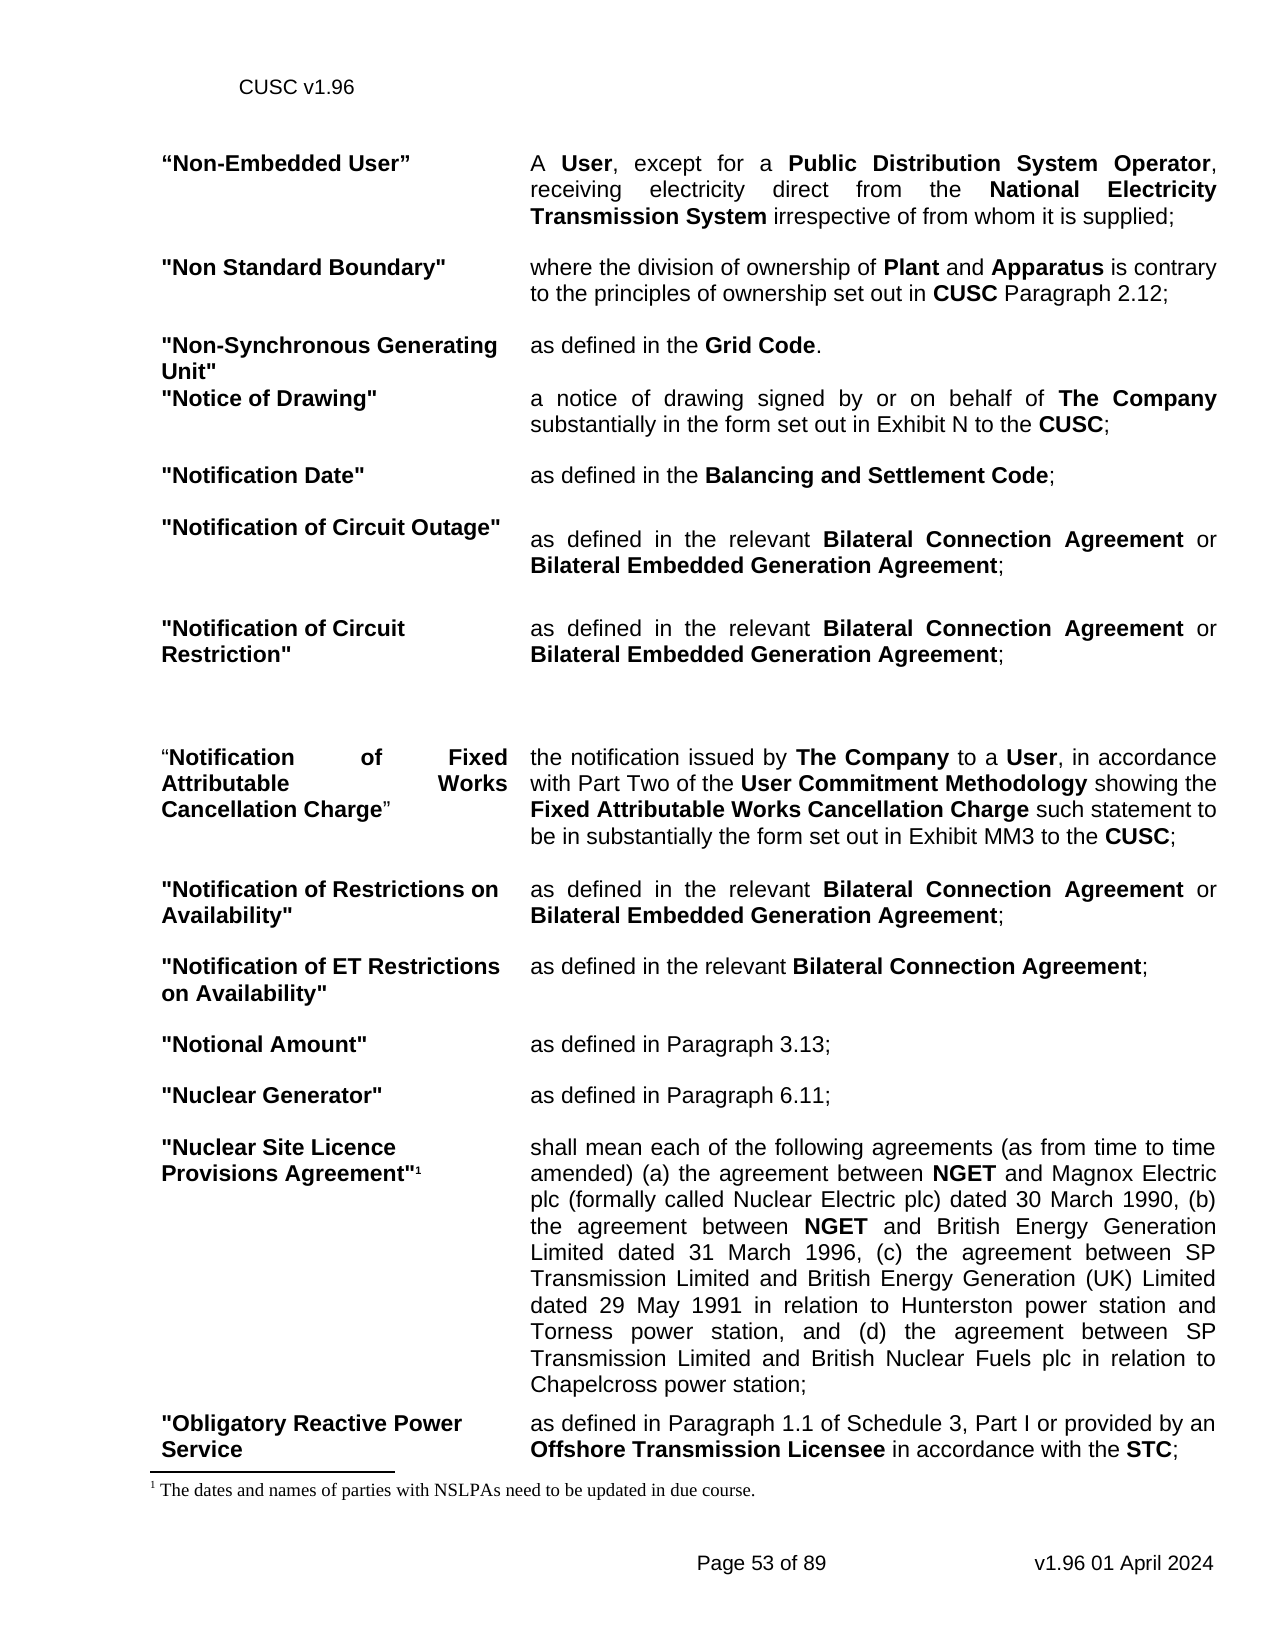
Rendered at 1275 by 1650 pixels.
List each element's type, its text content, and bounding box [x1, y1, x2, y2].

table_cell A User, except for a Public Distribution System Operator, receiving electricity direct from the National Electricity Transmission System irrespective of from whom it is supplied; [519, 150, 1228, 254]
table_cell "Nuclear Site Licence Provisions Agreement" [150, 1134, 519, 1410]
table_cell as defined in the relevant Bilateral Connection Agreement or Bilateral Embedded Generation Agreement; [519, 514, 1228, 615]
table_cell as defined in the relevant Bilateral Connection Agreement or Bilateral Embedded Generation Agreement; [519, 615, 1228, 744]
table_cell the notification issued by The Company to a User, in accordance with Part Two of the User Commitment Methodology showing the Fixed Attributable Works Cancellation Charge such statement to be in substantially the form set out in Exhibit MM3 to the CUSC; [519, 744, 1228, 876]
table_cell "Nuclear Generator" [150, 1082, 519, 1134]
table_cell "Notional Amount" [150, 1031, 519, 1082]
table_cell “Non-Embedded User” [150, 150, 519, 254]
table_cell as defined in Paragraph 6.11; [519, 1082, 1228, 1134]
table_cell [150, 1410, 519, 1462]
table_cell "Notification of Circuit Outage" [150, 514, 519, 615]
table_cell as defined in the relevant Bilateral Connection Agreement or Bilateral Embedded Generation Agreement; [519, 876, 1228, 953]
table_cell "Notification of Circuit Restriction" [150, 615, 519, 744]
table_cell "Notification of ET Restrictions on Availability" [150, 953, 519, 1031]
table_cell as defined in Paragraph 3.13; [519, 1031, 1228, 1082]
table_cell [519, 1410, 1228, 1462]
table_cell "Notification of Restrictions on Availability" [150, 876, 519, 953]
table_cell as defined in the Grid Code. [519, 332, 1228, 384]
table_cell "Notification Date" [150, 462, 519, 513]
table_cell as defined in the Balancing and Settlement Code; [519, 462, 1228, 513]
table_cell shall mean each of the following agreements (as from time to time amended) (a) the agreement between NGET and Magnox Electric plc (formally called Nuclear Electric plc) dated 30 March 1990, (b) the agreement between NGET and British Energy Generation Limited dated 31 March 1996, (c) the agreement between SP Transmission Limited and British Energy Generation (UK) Limited dated 29 May 1991 in relation to Hunterston power station and Torness power station, and (d) the agreement between SP Transmission Limited and British Nuclear Fuels plc in relation to Chapelcross power station; [519, 1134, 1228, 1410]
table_cell "Notice of Drawing" [150, 385, 519, 462]
table_cell “Notification of Fixed Attributable Works Cancellation Charge” [150, 744, 519, 876]
table_cell "Non Standard Boundary" [150, 254, 519, 332]
table_cell "Non-Synchronous Generating Unit" [150, 332, 519, 384]
table_cell a notice of drawing signed by or on behalf of The Company substantially in the form set out in Exhibit N to the CUSC; [519, 385, 1228, 462]
table_cell as defined in the relevant Bilateral Connection Agreement; [519, 953, 1228, 1031]
table_cell where the division of ownership of Plant and Apparatus is contrary to the principles of ownership set out in CUSC Paragraph 2.12; [519, 254, 1228, 332]
